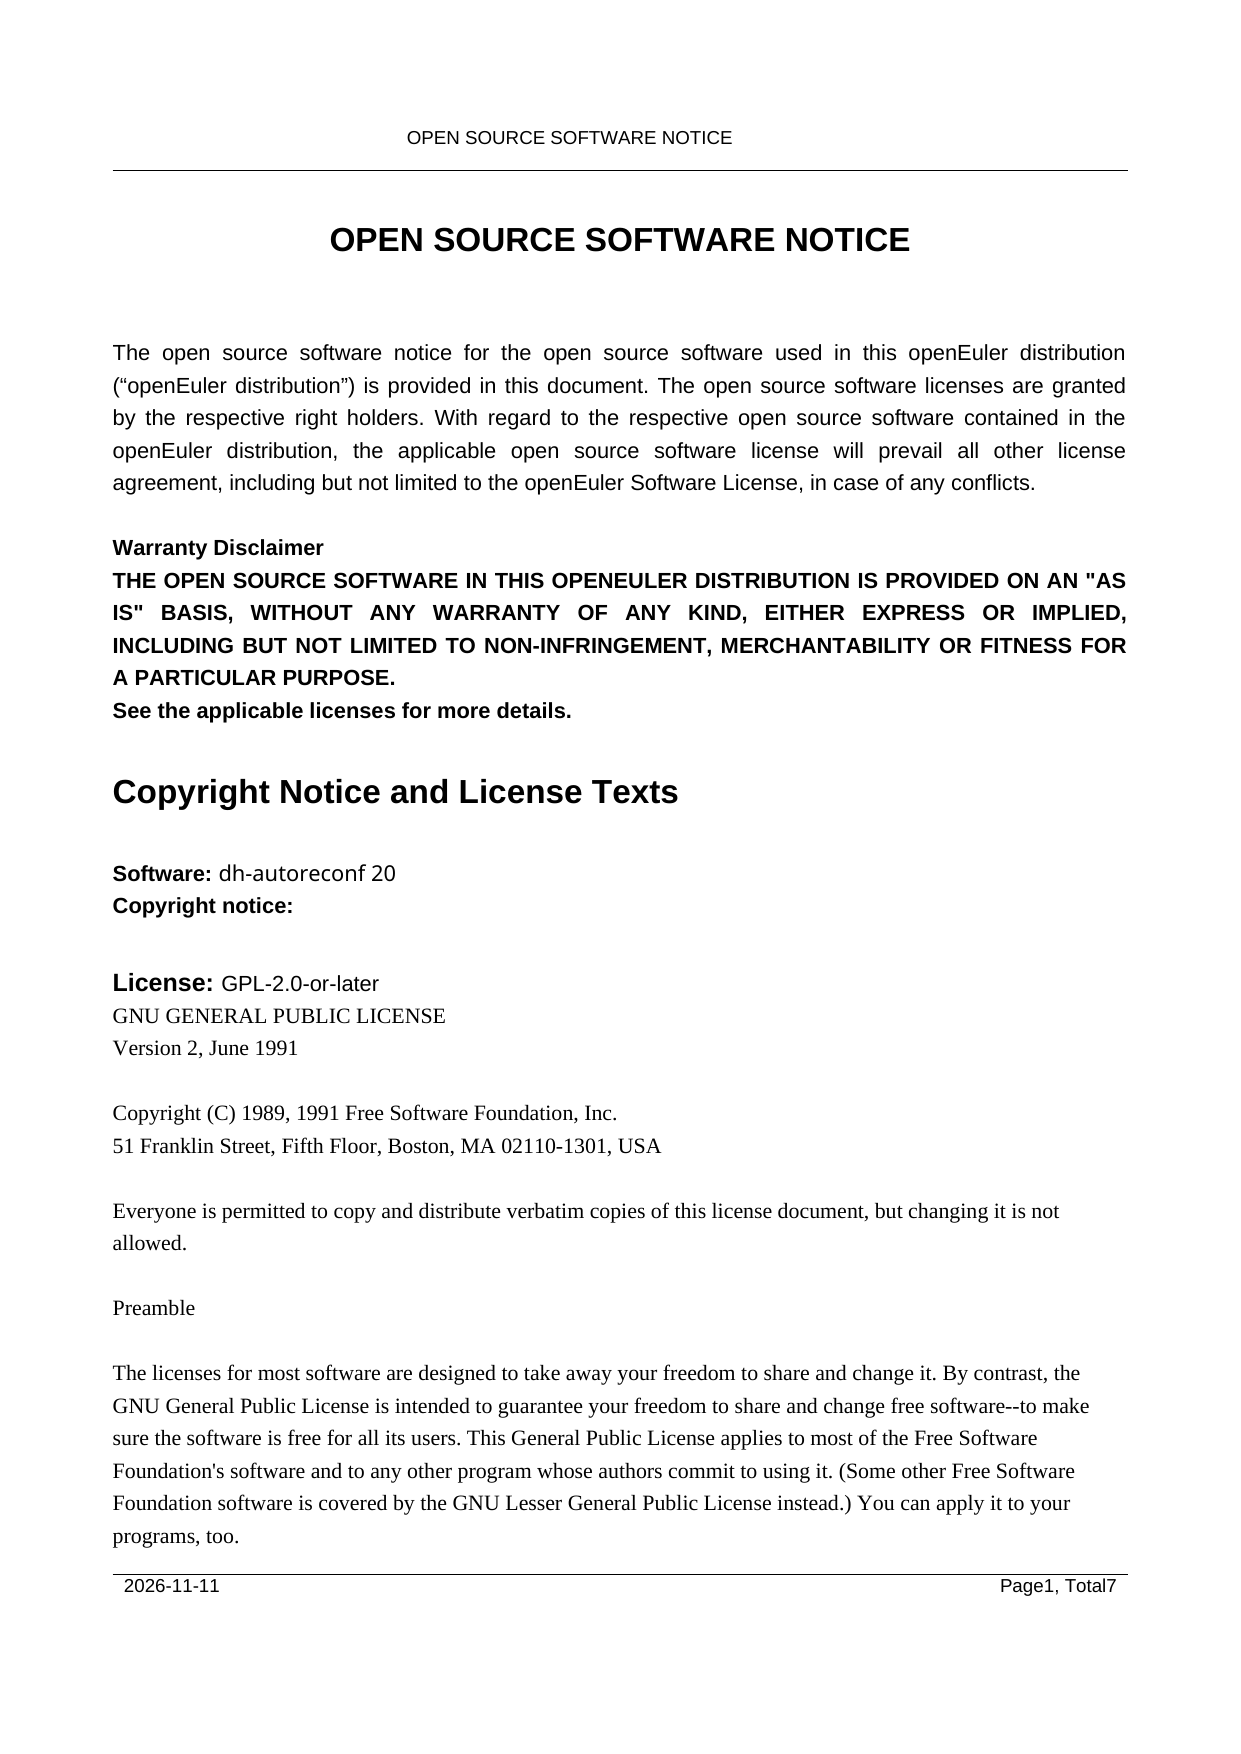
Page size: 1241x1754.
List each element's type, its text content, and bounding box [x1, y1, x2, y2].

text The open source software notice for the open source software used in this openEuler distribution (“openEuler distribution”) is provided in this document. The open source software licenses are granted by the respective right holders. With regard to the respective open source software contained in the openEuler distribution, the applicable open source software license will prevail all other license agreement, including but not limited to the openEuler Software License, in case of any conflicts. [112, 336, 1128, 499]
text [112, 999, 1128, 1551]
text OPEN SOURCE SOFTWARE NOTICE [112, 206, 1128, 271]
text License: GPL-2.0-or-later [112, 966, 1128, 999]
text Warranty Disclaimer [112, 531, 1128, 564]
text Copyright notice: [112, 889, 1128, 921]
text Copyright Notice and License Texts [112, 759, 1128, 824]
title Software: dh-autoreconf 20 [112, 856, 1128, 889]
text THE OPEN SOURCE SOFTWARE IN THIS OPENEULER DISTRIBUTION IS PROVIDED ON AN "AS IS" BASIS, WITHOUT ANY WARRANTY OF ANY KIND, EITHER EXPRESS OR IMPLIED, INCLUDING BUT NOT LIMITED TO NON-INFRINGEMENT, MERCHANTABILITY OR FITNESS FOR A PARTICULAR PURPOSE. See the applicable licenses for more details. [112, 564, 1128, 726]
